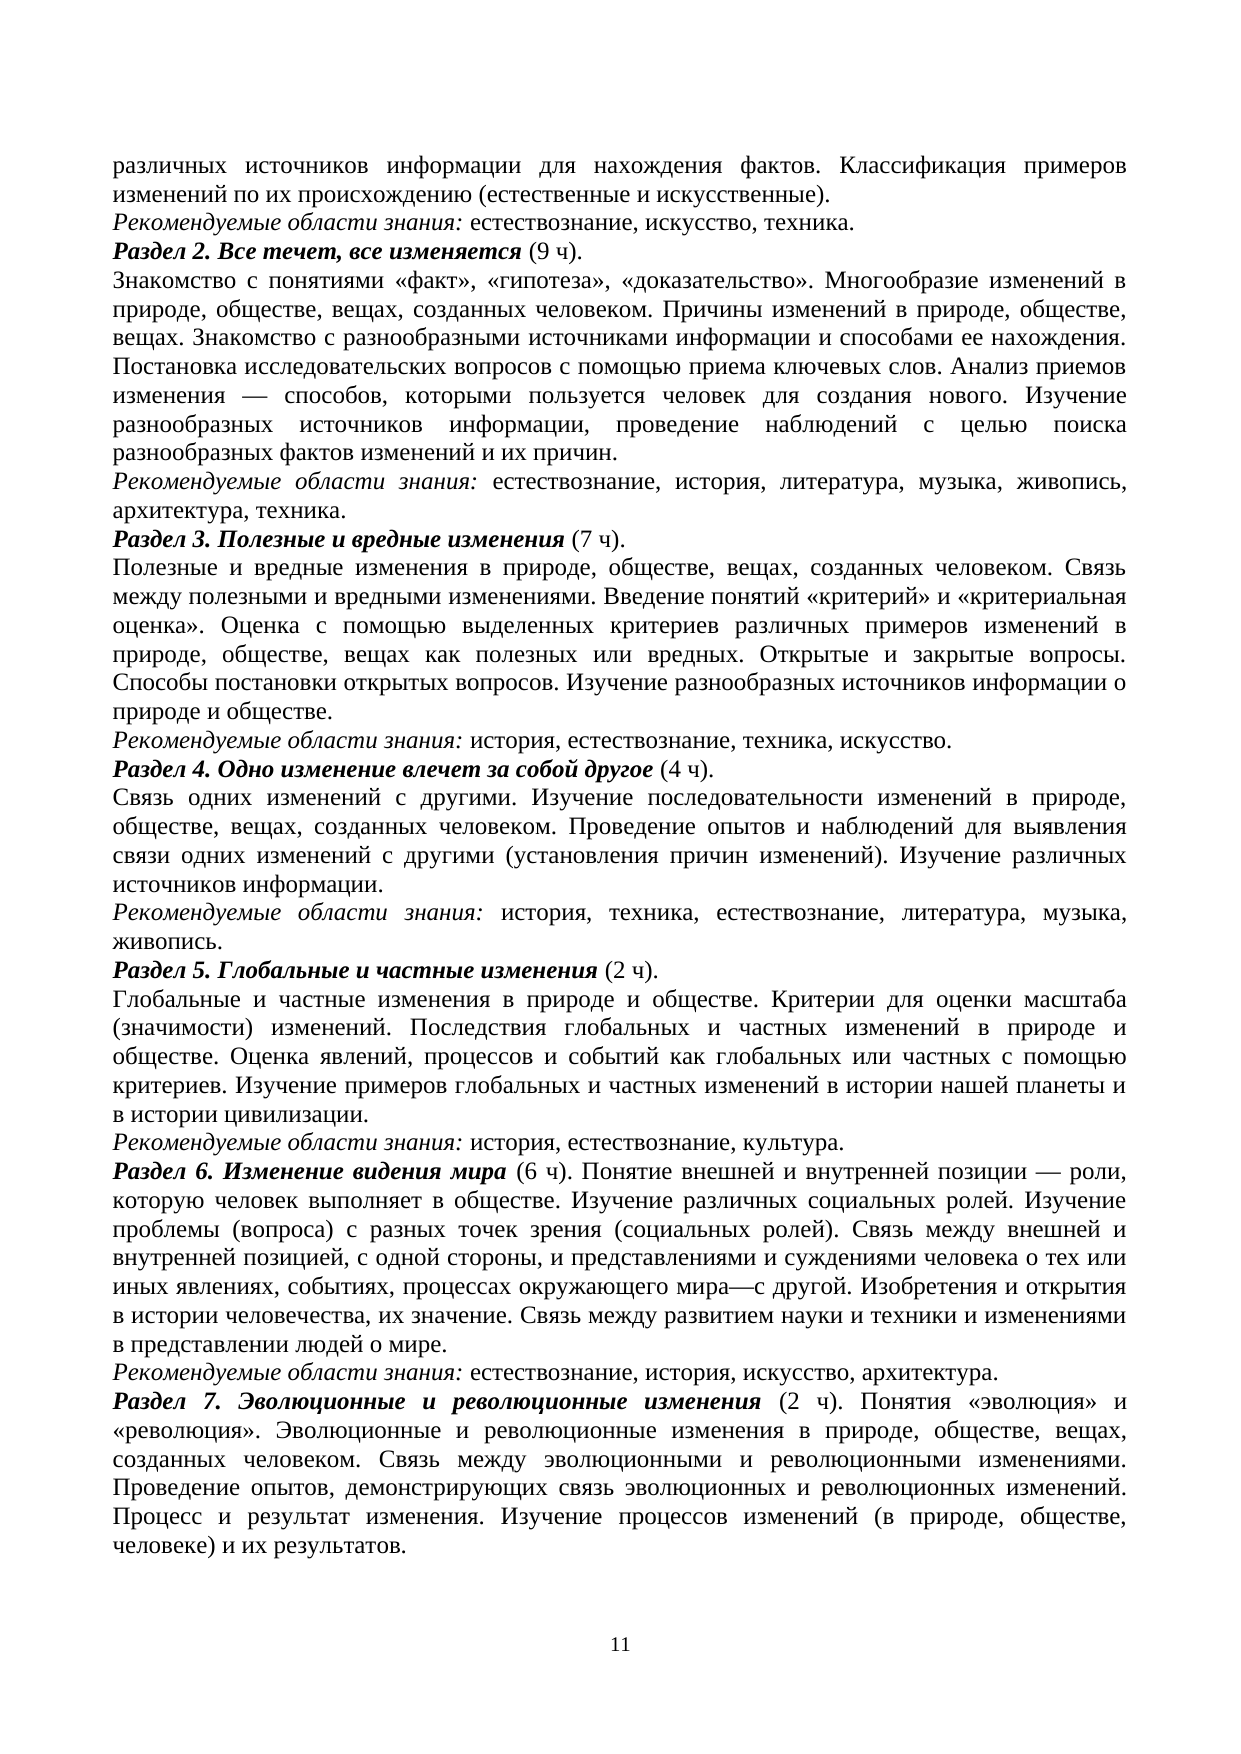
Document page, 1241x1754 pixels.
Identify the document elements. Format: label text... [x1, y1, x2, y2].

text Знакомство с понятиями «факт», «гипотеза», «доказательство». Многообразие изменений в природе, обществе, вещах, созданных человеком. Причины изменений в природе, обществе, вещах. Знакомство с разнообразными источниками информации и способами ее нахождения. Постановка исследовательских вопросов с помощью приема ключевых слов. Анализ приемов изменения — способов, которыми пользуется человек для создания нового. Изучение разнообразных источников информации, проведение наблюдений с целью поиска разнообразных фактов изменений и их причин. [112, 265, 1128, 466]
text Раздел 6. Изменение видения мира (6 ч). Понятие внешней и внутренней позиции — роли, которую человек выполняет в обществе. Изучение различных социальных ролей. Изучение проблемы (вопроса) с разных точек зрения (социальных ролей). Связь между внешней и внутренней позицией, с одной стороны, и представлениями и суждениями человека о тех или иных явлениях, событиях, процессах окружающего мира—с другой. Изобретения и открытия в истории человечества, их значение. Связь между развитием науки и техники и изменениями в представлении людей о мире. [112, 1156, 1128, 1357]
text Рекомендуемые области знания: естествознание, история, искусство, архитектура. [112, 1357, 1128, 1386]
text Раздел 7. Эволюционные и революционные изменения (2 ч). Понятия «эволюция» и «революция». Эволюционные и революционные изменения в природе, обществе, вещах, созданных человеком. Связь между эволюционными и революционными изменениями. Проведение опытов, демонстрирующих связь эволюционных и революционных изменений. Процесс и результат изменения. Изучение процессов изменений (в природе, обществе, человеке) и их результатов. [112, 1386, 1128, 1559]
text Рекомендуемые области знания: естествознание, искусство, техника. [112, 207, 1128, 236]
text Раздел 4. Одно изменение влечет за собой другое (4 ч). [112, 754, 1128, 782]
text Глобальные и частные изменения в природе и обществе. Критерии для оценки масштаба (значимости) изменений. Последствия глобальных и частных изменений в природе и обществе. Оценка явлений, процессов и событий как глобальных или частных с помощью критериев. Изучение примеров глобальных и частных изменений в истории нашей планеты и в истории цивилизации. [112, 984, 1128, 1127]
text Связь одних изменений с другими. Изучение последовательности изменений в природе, обществе, вещах, созданных человеком. Проведение опытов и наблюдений для выявления связи одних изменений с другими (установления причин изменений). Изучение различных источников информации. [112, 782, 1128, 897]
text Раздел 5. Глобальные и частные изменения (2 ч). [112, 955, 1128, 984]
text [112, 150, 1128, 207]
text Рекомендуемые области знания: история, естествознание, культура. [112, 1127, 1128, 1156]
text Рекомендуемые области знания: естествознание, история, литература, музыка, живопись, архитектура, техника. [112, 466, 1128, 524]
text Рекомендуемые области знания: история, техника, естествознание, литература, музыка, живопись. [112, 897, 1128, 955]
text Рекомендуемые области знания: история, естествознание, техника, искусство. [112, 725, 1128, 754]
text Раздел 3. Полезные и вредные изменения (7 ч). [112, 524, 1128, 552]
text Полезные и вредные изменения в природе, обществе, вещах, созданных человеком. Связь между полезными и вредными изменениями. Введение понятий «критерий» и «критериальная оценка». Оценка с помощью выделенных критериев различных примеров изменений в природе, обществе, вещах как полезных или вредных. Открытые и закрытые вопросы. Способы постановки открытых вопросов. Изучение разнообразных источников информации о природе и обществе. [112, 552, 1128, 725]
text Раздел 2. Все течет, все изменяется (9 ч). [112, 236, 1128, 265]
